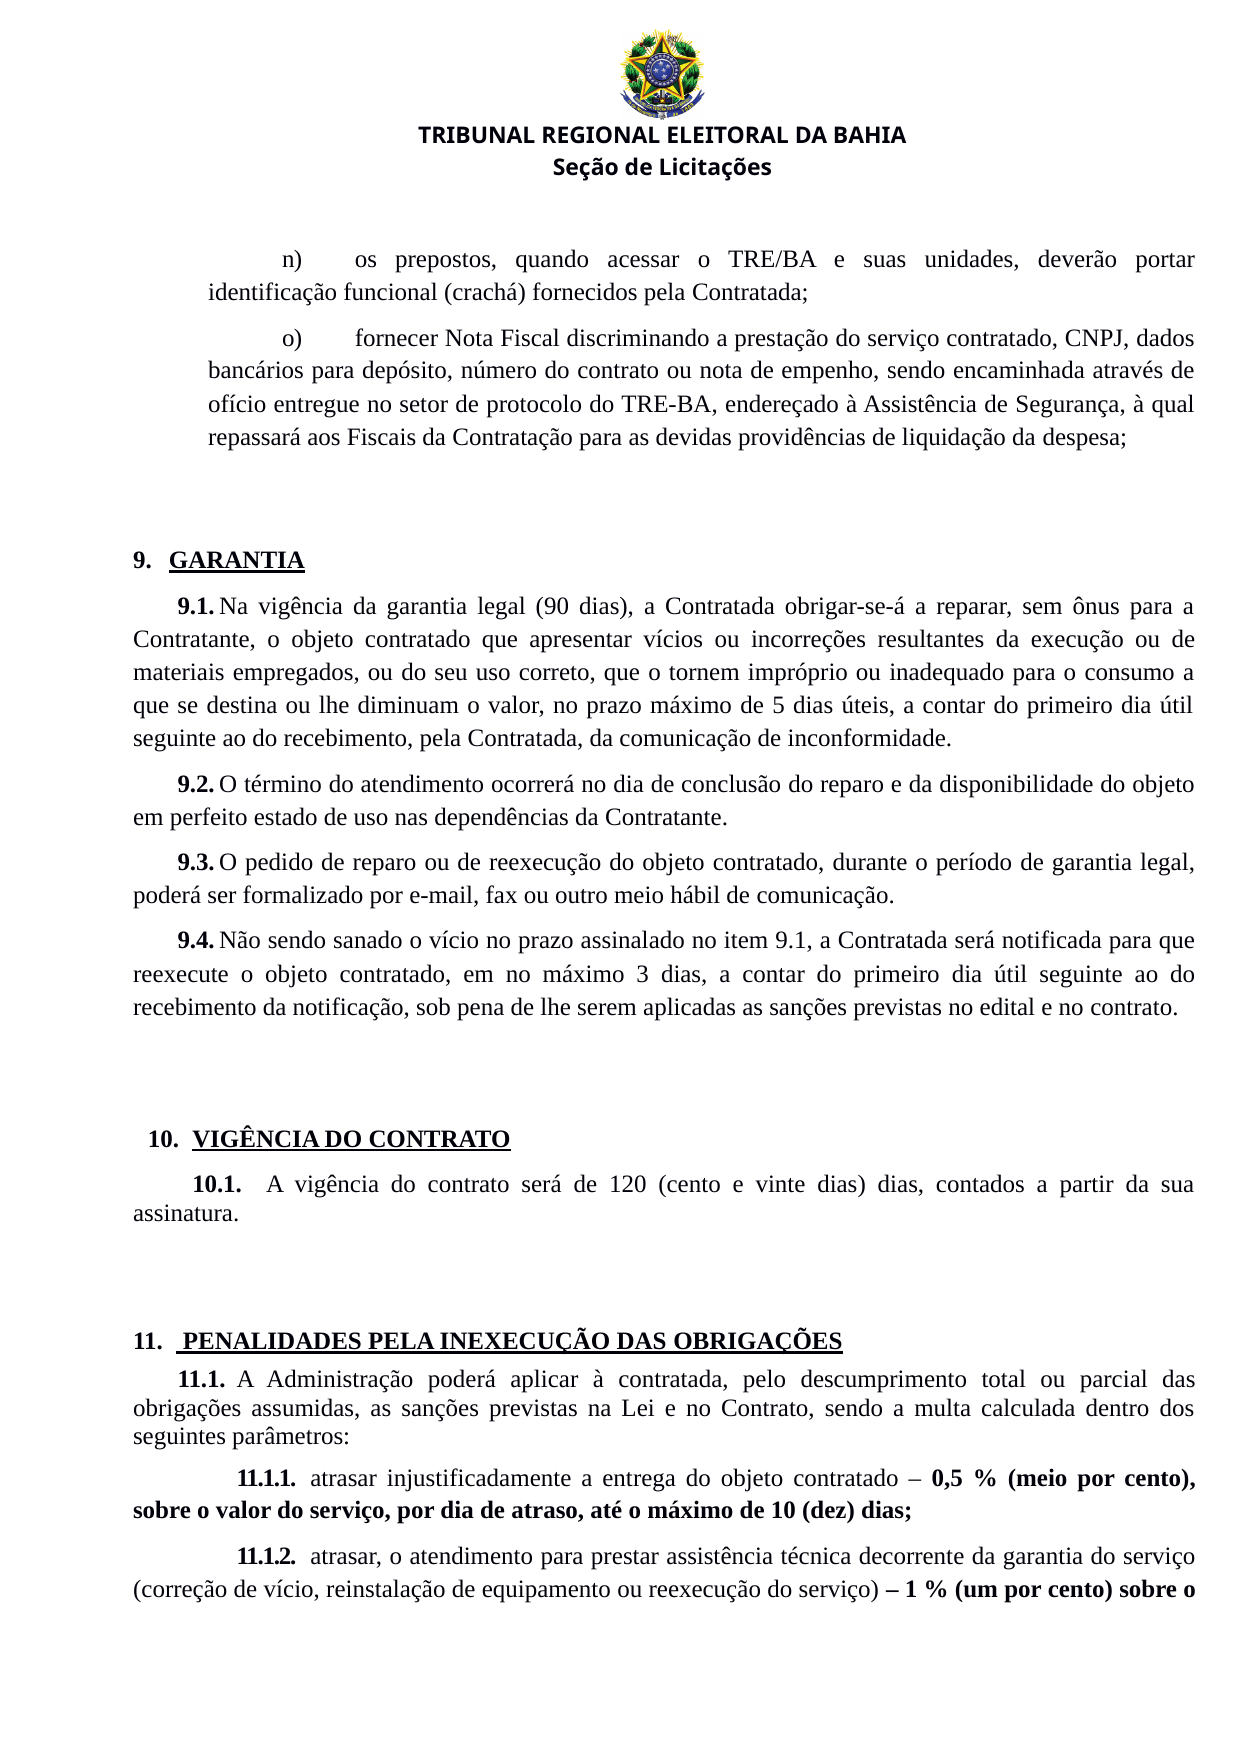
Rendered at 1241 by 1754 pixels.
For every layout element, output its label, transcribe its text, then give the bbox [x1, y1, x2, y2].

list O pedido de reparo ou de reexecução do objeto contratado, durante o período de garantia legal, poderá ser formalizado por e-mail, fax ou outro meio hábil de comunicação. [133, 847, 1196, 909]
list Não sendo sanado o vício no prazo assinalado no item 9.1, a Contratada será notificada para que reexecute o objeto contratado, em no máximo 3 dias, a contar do primeiro dia útil seguinte ao do recebimento da notificação, sob pena de lhe serem aplicadas as sanções previstas no edital e no contrato. [133, 926, 1196, 1020]
list fornecer Nota Fiscal discriminando a prestação do serviço contratado, CNPJ, dados bancários para depósito, número do contrato ou nota de empenho, sendo encaminhada através de ofício entregue no setor de protocolo do TRE-BA, endereçado à Assistência de Segurança, à qual repassará aos Fiscais da Contratação para as devidas providências de liquidação da despesa; [208, 323, 1196, 450]
list os prepostos, quando acessar o TRE/BA e suas unidades, deverão portar identificação funcional (crachá) fornecidos pela Contratada; [208, 244, 1196, 306]
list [133, 1541, 1196, 1603]
list Na vigência da garantia legal (90 dias), a Contratada obrigar-se-á a reparar, sem ônus para a Contratante, o objeto contratado que apresentar vícios ou incorreções resultantes da execução ou de materiais empregados, ou do seu uso correto, que o tornem impróprio ou inadequado para o consumo a que se destina ou lhe diminuam o valor, no prazo máximo de 5 dias úteis, a contar do primeiro dia útil seguinte ao do recebimento, pela Contratada, da comunicação de inconformidade. [133, 591, 1196, 752]
list A Administração poderá aplicar à contratada, pelo descumprimento total ou parcial das obrigações assumidas, as sanções previstas na Lei e no Contrato, sendo a multa calculada dentro dos seguintes parâmetros: [133, 1364, 1196, 1450]
subtitle GARANTIA [133, 545, 1196, 574]
list atrasar injustificadamente a entrega do objeto contratado – 0,5 % (meio por cento), sobre o valor do serviço, por dia de atraso, até o máximo de 10 (dez) dias; [133, 1463, 1196, 1524]
list A vigência do contrato será de 120 (cento e vinte dias) dias, contados a partir da sua assinatura. [133, 1169, 1196, 1227]
subtitle PENALIDADES PELA INEXECUÇÃO DAS OBRIGAÇÕES [133, 1326, 1196, 1354]
list O término do atendimento ocorrerá no dia de conclusão do reparo e da disponibilidade do objeto em perfeito estado de uso nas dependências da Contratante. [133, 769, 1196, 831]
subtitle VIGÊNCIA DO CONTRATO [133, 1124, 1196, 1152]
